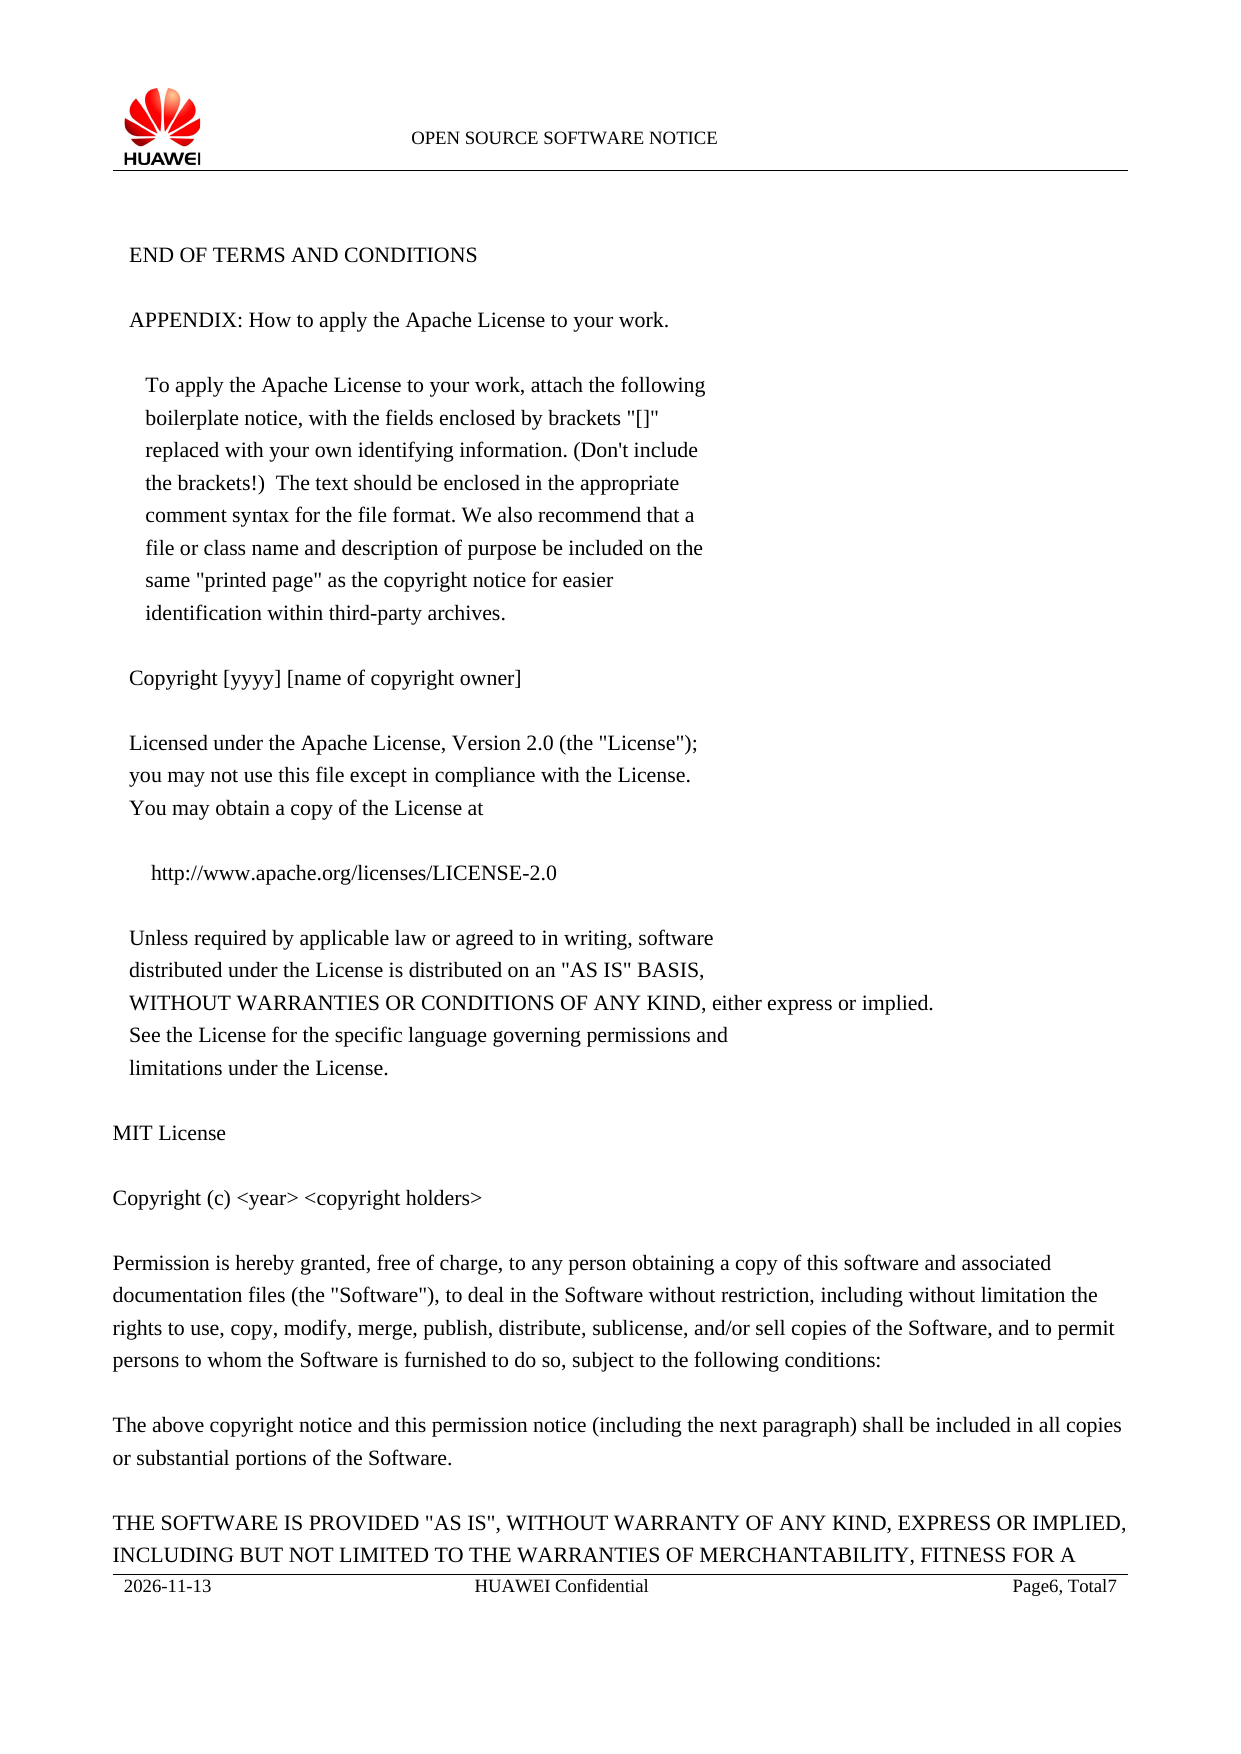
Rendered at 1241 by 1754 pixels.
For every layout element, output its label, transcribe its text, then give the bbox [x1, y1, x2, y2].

picture [124, 88, 201, 165]
